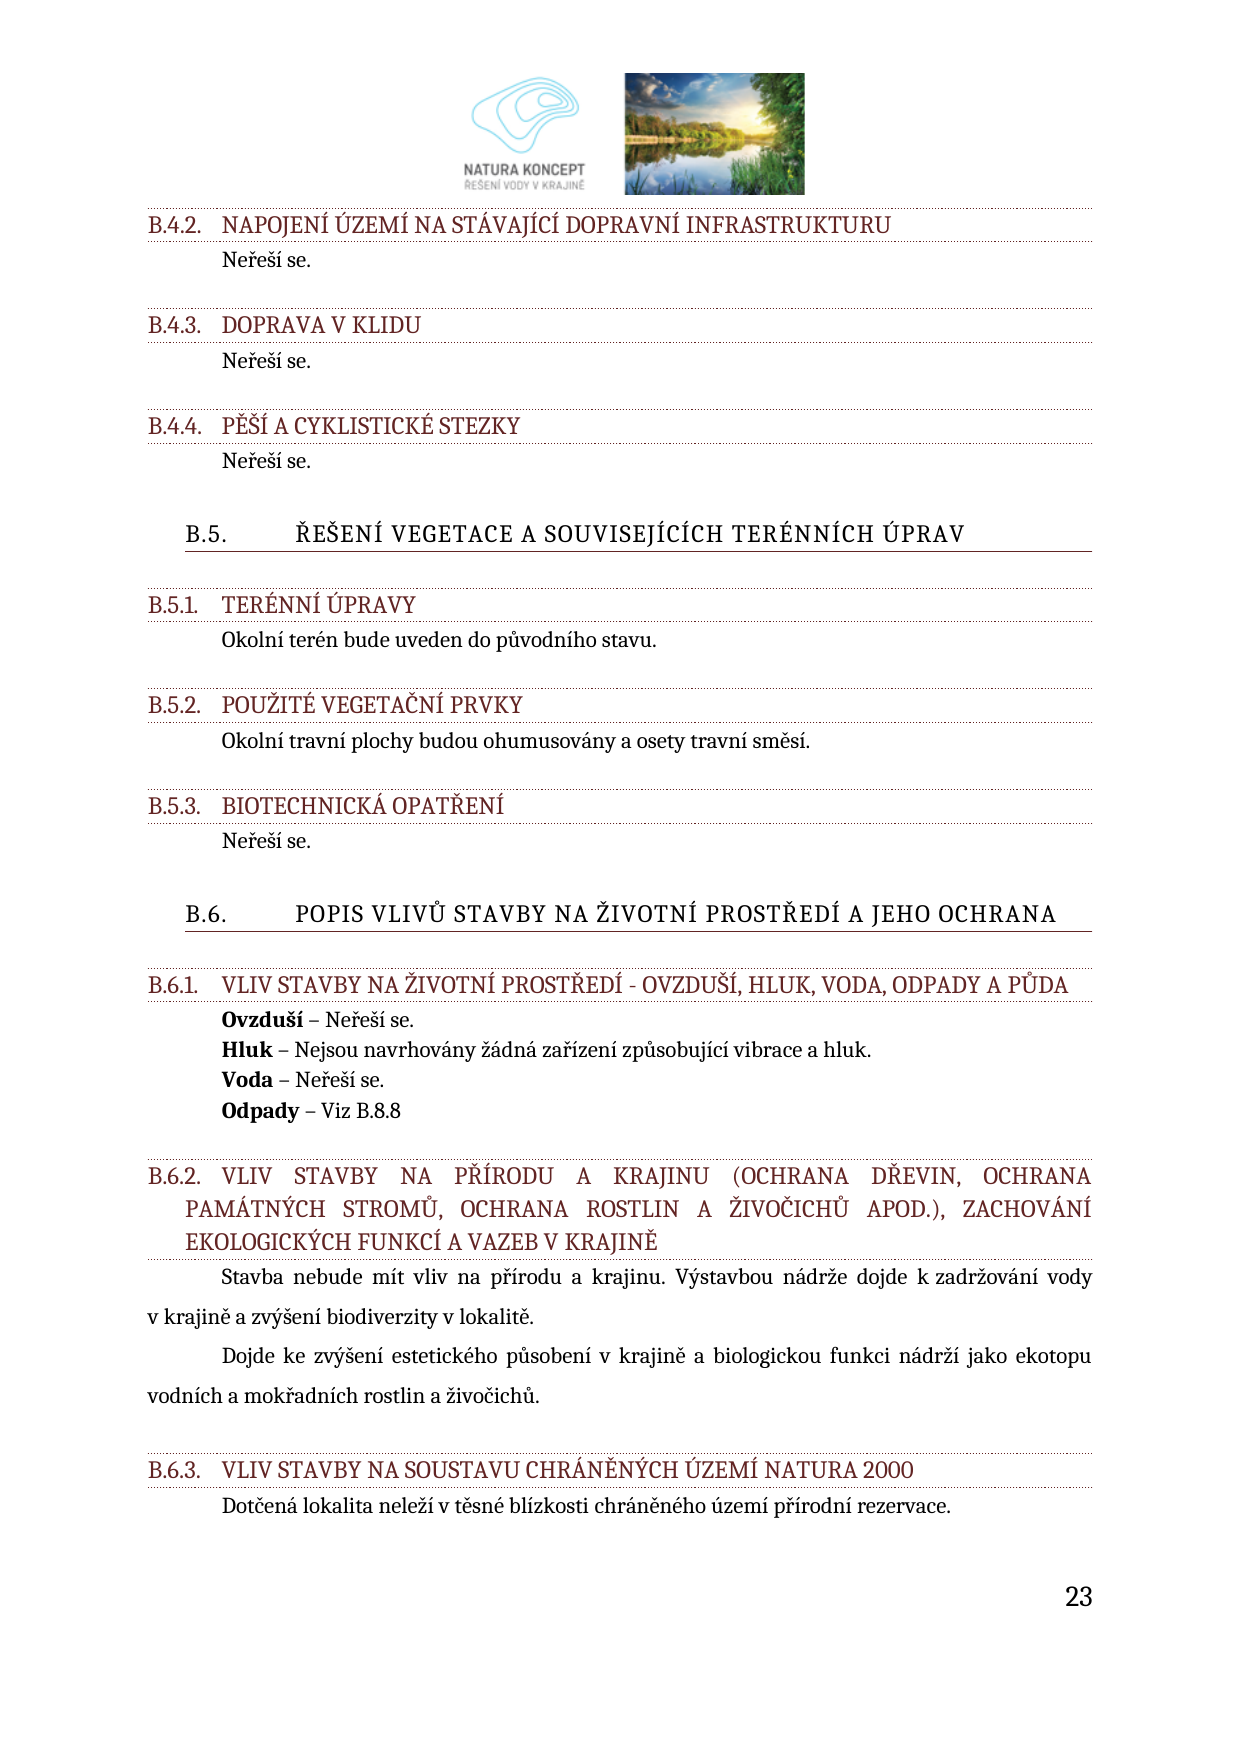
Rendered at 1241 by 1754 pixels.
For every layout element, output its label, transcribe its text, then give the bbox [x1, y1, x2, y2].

text Neřeší se. [148, 448, 1092, 474]
text Ovzduší – Neřeší se. [148, 1007, 1092, 1033]
text Okolní terén bude uveden do původního stavu. [148, 627, 1092, 653]
subtitle vliv stavby na soustavu chráněných území Natura 2000 [148, 1453, 1092, 1488]
subtitle pěší a cyklistické stezky [148, 409, 1092, 444]
subtitle Řešení vegetace a souvisejících terénních úprav [185, 520, 1092, 551]
text Neřeší se. [148, 247, 1092, 273]
text Neřeší se. [148, 347, 1092, 374]
subtitle vliv stavby na životní prostředí - ovzduší, hluk, voda, odpady a půda [148, 967, 1092, 1002]
text Odpady – Viz B.8.8 [148, 1097, 1092, 1124]
subtitle použité vegetační prvky [148, 688, 1092, 723]
text Hluk – Nejsou navrhovány žádná zařízení způsobující vibrace a hluk. [148, 1037, 1092, 1063]
subtitle napojení území na stávající dopravní infrastrukturu [148, 207, 1092, 242]
text Stavba nebude mít vliv na přírodu a krajinu. Výstavbou nádrže dojde k zadržování vody v krajině a zvýšení biodiverzity v lokalitě. [148, 1264, 1092, 1330]
subtitle vliv stavby na přírodu a krajinu (ochrana dřevin, ochrana památných stromů, ochrana rostlin a živočichů apod.), zachování ekologických funkcí a vazeb v krajině [148, 1159, 1092, 1260]
text Okolní travní plochy budou ohumusovány a osety travní směsí. [148, 727, 1092, 754]
text Dojde ke zvýšení estetického působení v krajině a biologickou funkci nádrží jako ekotopu vodních a mokřadních rostlin a živočichů. [148, 1343, 1092, 1409]
text Dotčená lokalita neleží v těsné blízkosti chráněného území přírodní rezervace. [148, 1493, 1092, 1519]
text Voda – Neřeší se. [148, 1067, 1092, 1093]
subtitle doprava v klidu [148, 308, 1092, 343]
subtitle terénní úpravy [148, 587, 1092, 622]
text Neřeší se. [148, 828, 1092, 854]
subtitle biotechnická opatření [148, 789, 1092, 824]
subtitle Popis vlivů stavby na životní prostředí a jeho ochrana [185, 900, 1092, 931]
picture [453, 73, 805, 195]
